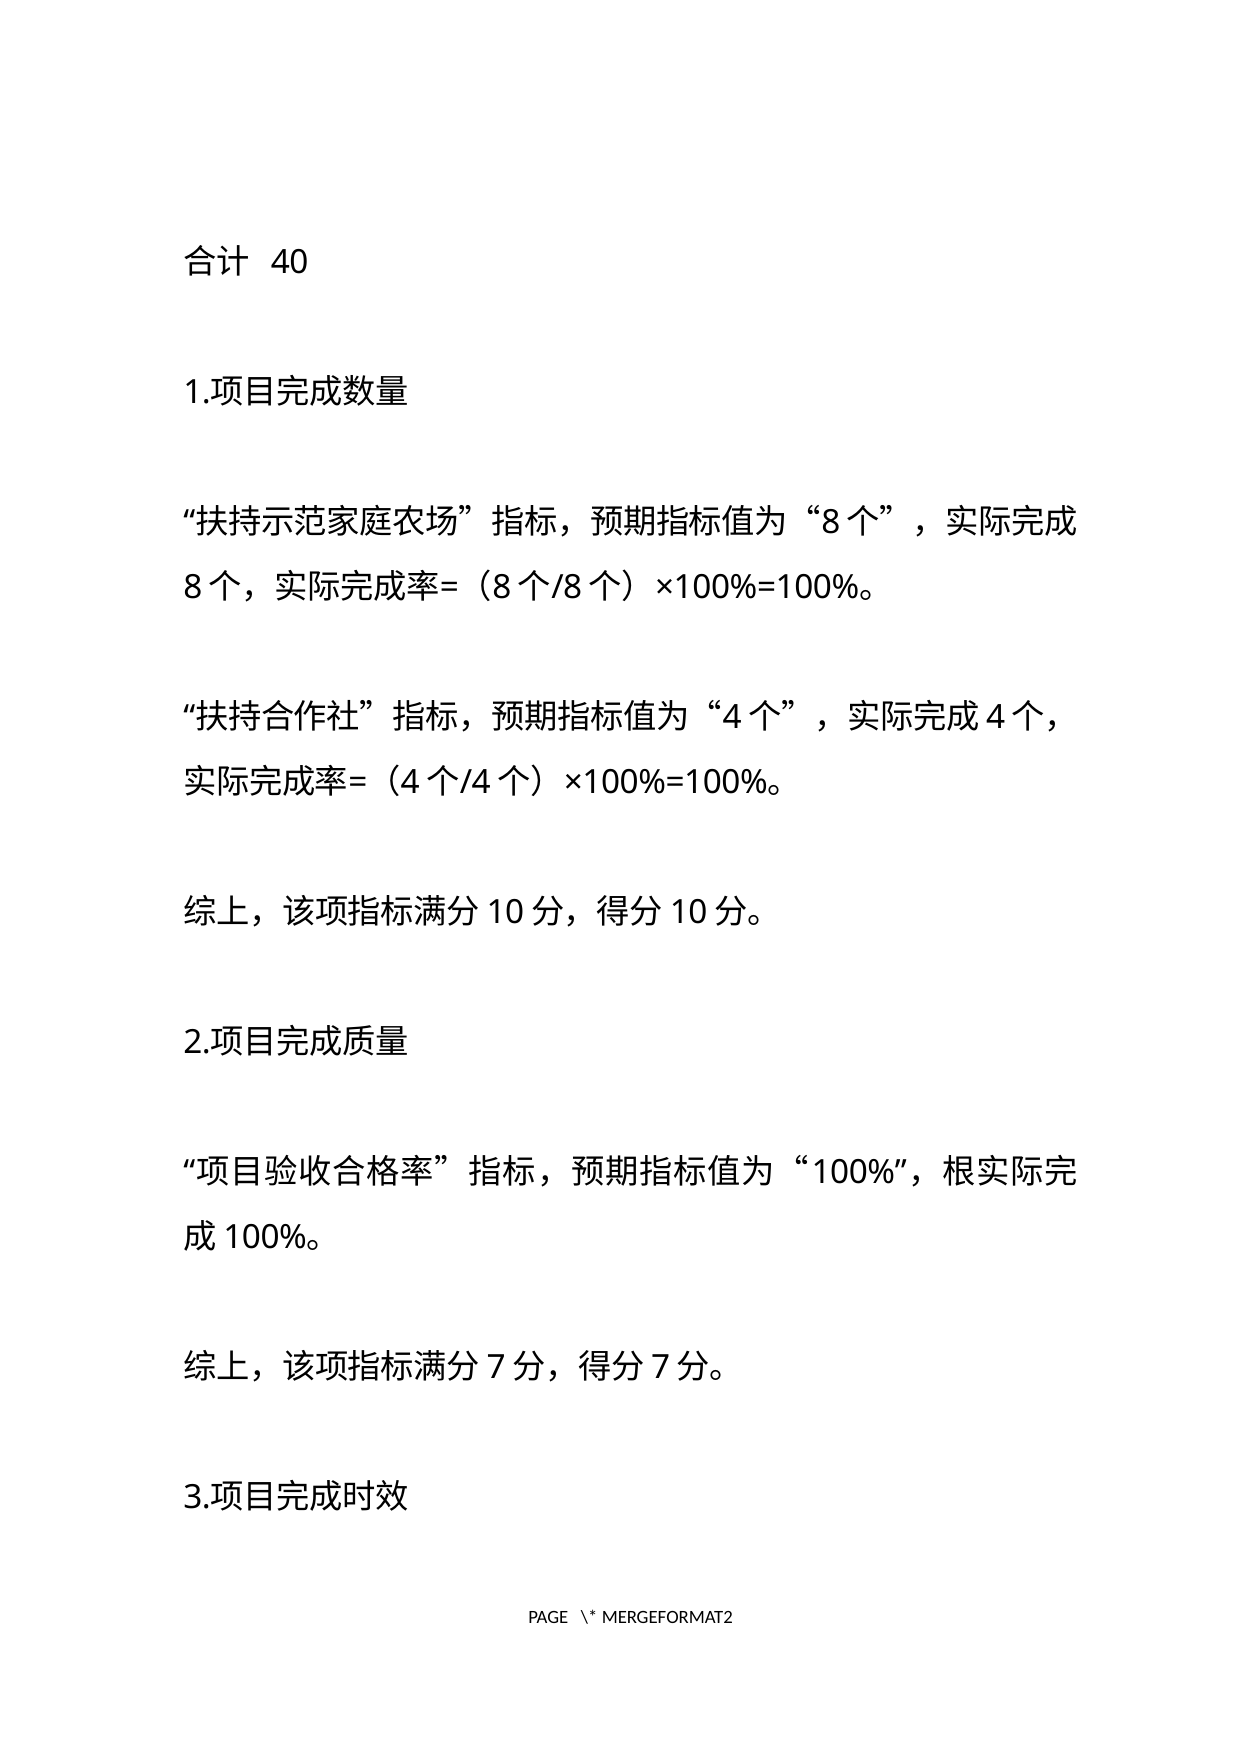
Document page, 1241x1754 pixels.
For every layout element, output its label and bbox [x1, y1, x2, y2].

text [183, 162, 1078, 1527]
